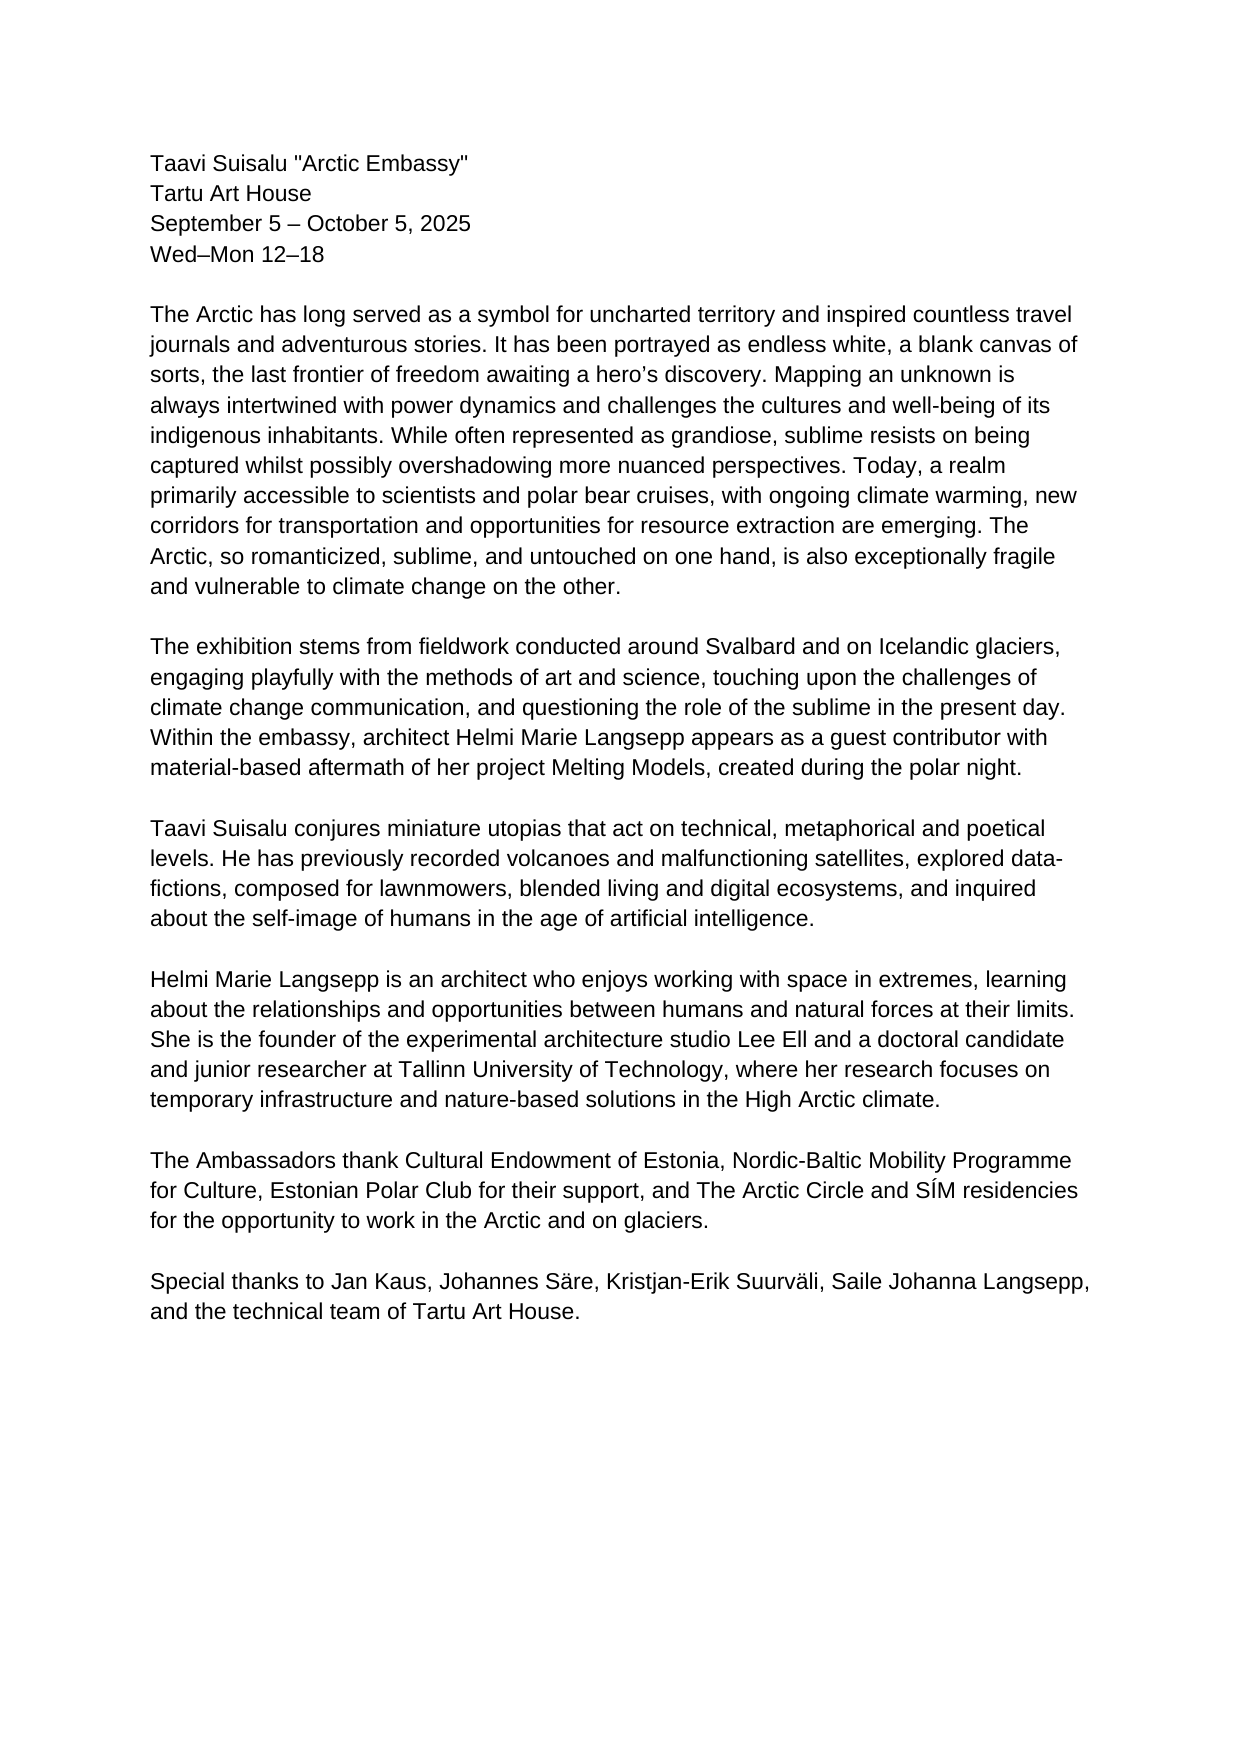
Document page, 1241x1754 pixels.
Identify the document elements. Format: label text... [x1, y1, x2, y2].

text Special thanks to Jan Kaus, Johannes Säre, Kristjan-Erik Suurväli, Saile Johanna Langsepp, and the technical team of Tartu Art House. [150, 1268, 1090, 1324]
text Helmi Marie Langsepp is an architect who enjoys working with space in extremes, learning about the relationships and opportunities between humans and natural forces at their limits. She is the founder of the experimental architecture studio Lee Ell and a doctoral candidate and junior researcher at Tallinn University of Technology, where her research focuses on temporary infrastructure and nature-based solutions in the High Arctic climate. [150, 966, 1090, 1113]
text The exhibition stems from fieldwork conducted around Svalbard and on Icelandic glaciers, engaging playfully with the methods of art and science, touching upon the challenges of climate change communication, and questioning the role of the sublime in the present day. Within the embassy, architect Helmi Marie Langsepp appears as a guest contributor with material-based aftermath of her project Melting Models, created during the polar night. [150, 633, 1090, 781]
text September 5 – October 5, 2025 [150, 210, 1090, 237]
text Taavi Suisalu "Arctic Embassy" [150, 150, 1090, 176]
text Taavi Suisalu conjures miniature utopias that act on technical, metaphorical and poetical levels. He has previously recorded volcanoes and malfunctioning satellites, explored data-fictions, composed for lawnmowers, blended living and digital ecosystems, and inquired about the self-image of humans in the age of artificial intelligence. [150, 814, 1090, 932]
text The Arctic has long served as a symbol for uncharted territory and inspired countless travel journals and adventurous stories. It has been portrayed as endless white, a blank canvas of sorts, the last frontier of freedom awaiting a hero’s discovery. Mapping an unknown is always intertwined with power dynamics and challenges the cultures and well-being of its indigenous inhabitants. While often represented as grandiose, sublime resists on being captured whilst possibly overshadowing more nuanced perspectives. Today, a realm primarily accessible to scientists and polar bear cruises, with ongoing climate warming, new corridors for transportation and opportunities for resource extraction are emerging. The Arctic, so romanticized, sublime, and untouched on one hand, is also exceptionally fragile and vulnerable to climate change on the other. [150, 301, 1090, 599]
text The Ambassadors thank Cultural Endowment of Estonia, Nordic-Baltic Mobility Programme for Culture, Estonian Polar Club for their support, and The Arctic Circle and SÍM residencies for the opportunity to work in the Arctic and on glaciers. [150, 1147, 1090, 1234]
text Wed–Mon 12–18 [150, 241, 1090, 267]
text Tartu Art House [150, 180, 1090, 207]
